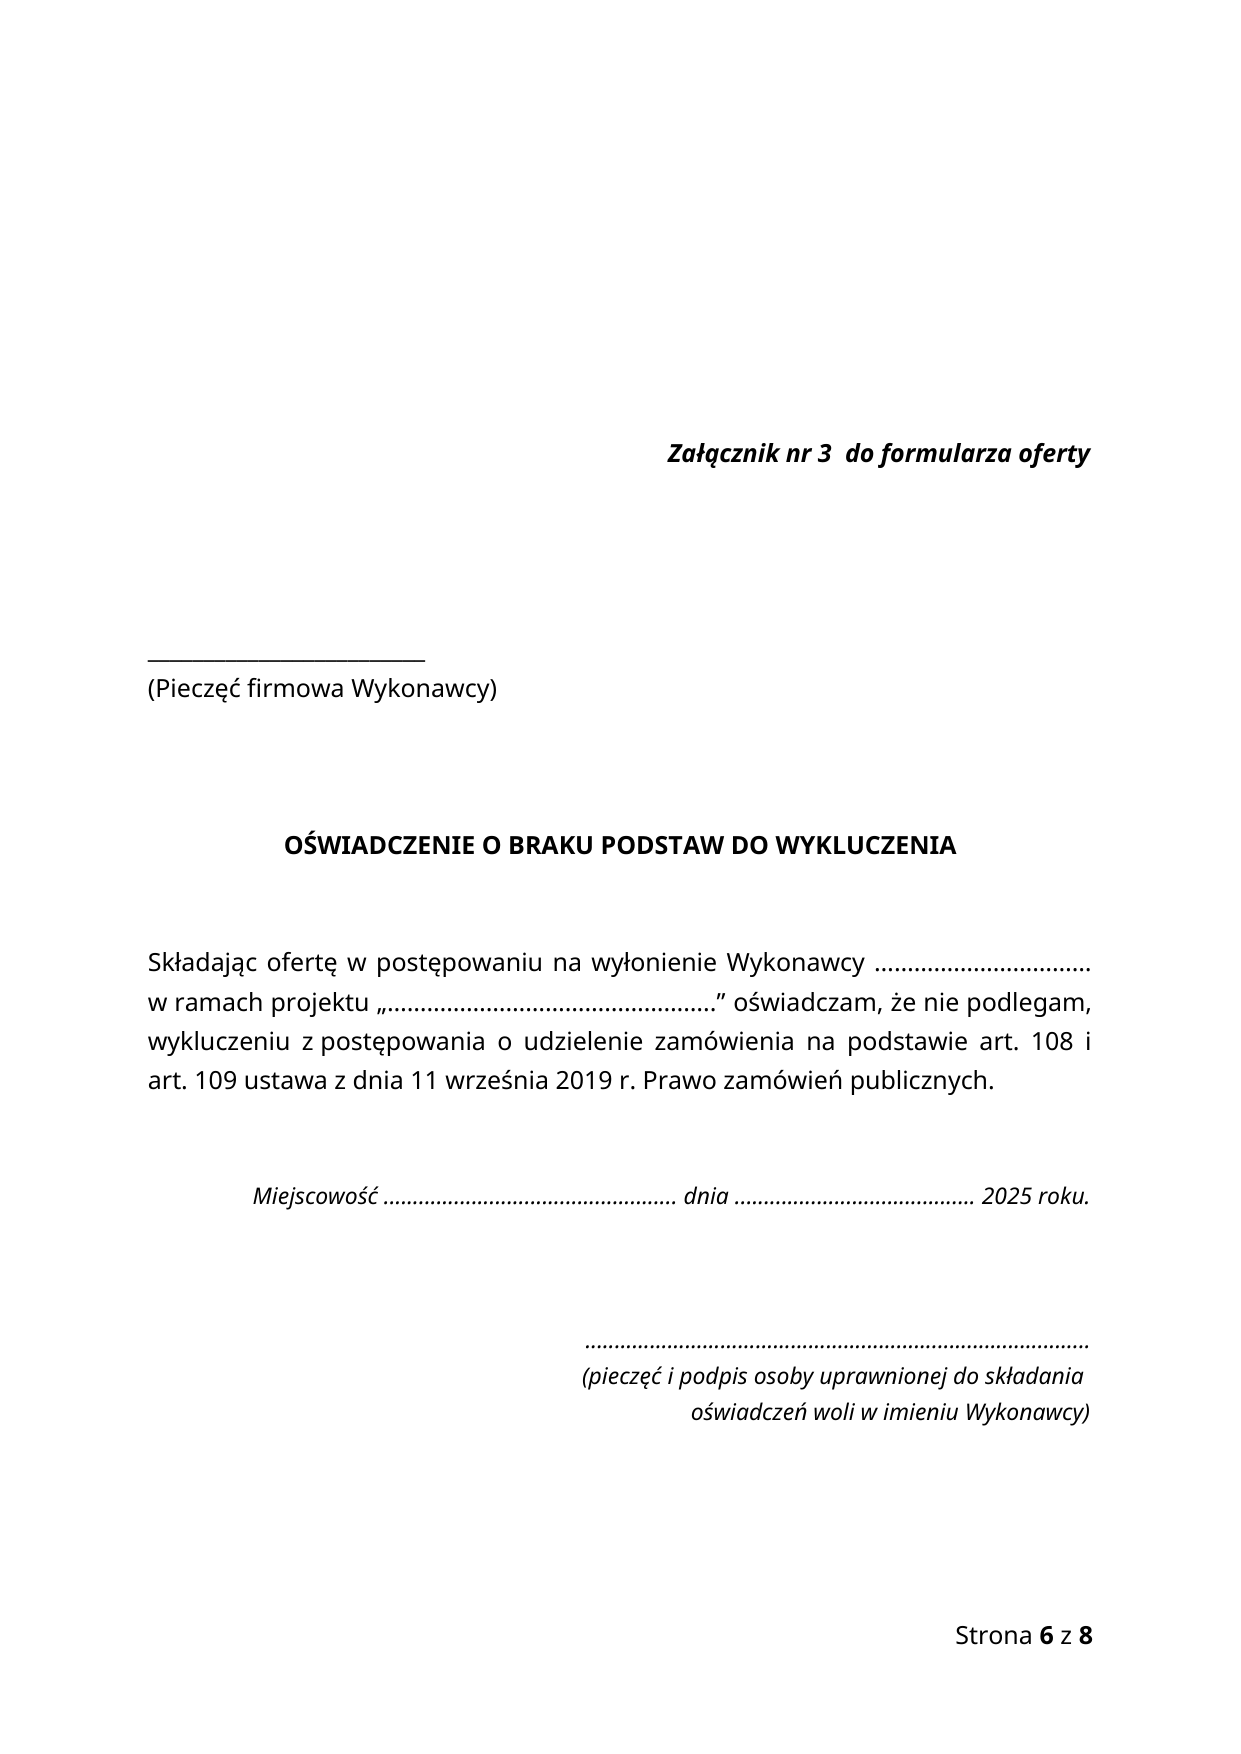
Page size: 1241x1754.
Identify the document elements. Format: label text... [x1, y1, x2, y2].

text Załącznik nr 3 do formularza oferty [148, 436, 1093, 470]
text (pieczęć i podpis osoby uprawnionej do składania oświadczeń woli w imieniu Wykonawcy) [148, 1360, 1093, 1427]
text Miejscowość .................................................. dnia ......................................... 2025 roku. [185, 1180, 1093, 1211]
text OŚWIADCZENIE O BRAKU PODSTAW DO WYKLUCZENIA [148, 828, 1093, 862]
text (Pieczęć firmowa Wykonawcy) [148, 671, 1093, 705]
text _________________________ [148, 632, 1093, 666]
text Składając ofertę w postępowaniu na wyłonienie Wykonawcy …………………………… w ramach projektu „…………………………………………..” oświadczam, że nie podlegam, wykluczeniu z postępowania o udzielenie zamówienia na podstawie art. 108 i art. 109 ustawa z dnia 11 września 2019 r. Prawo zamówień publicznych. [148, 945, 1093, 1097]
text ...................................................................................... [148, 1324, 1093, 1355]
